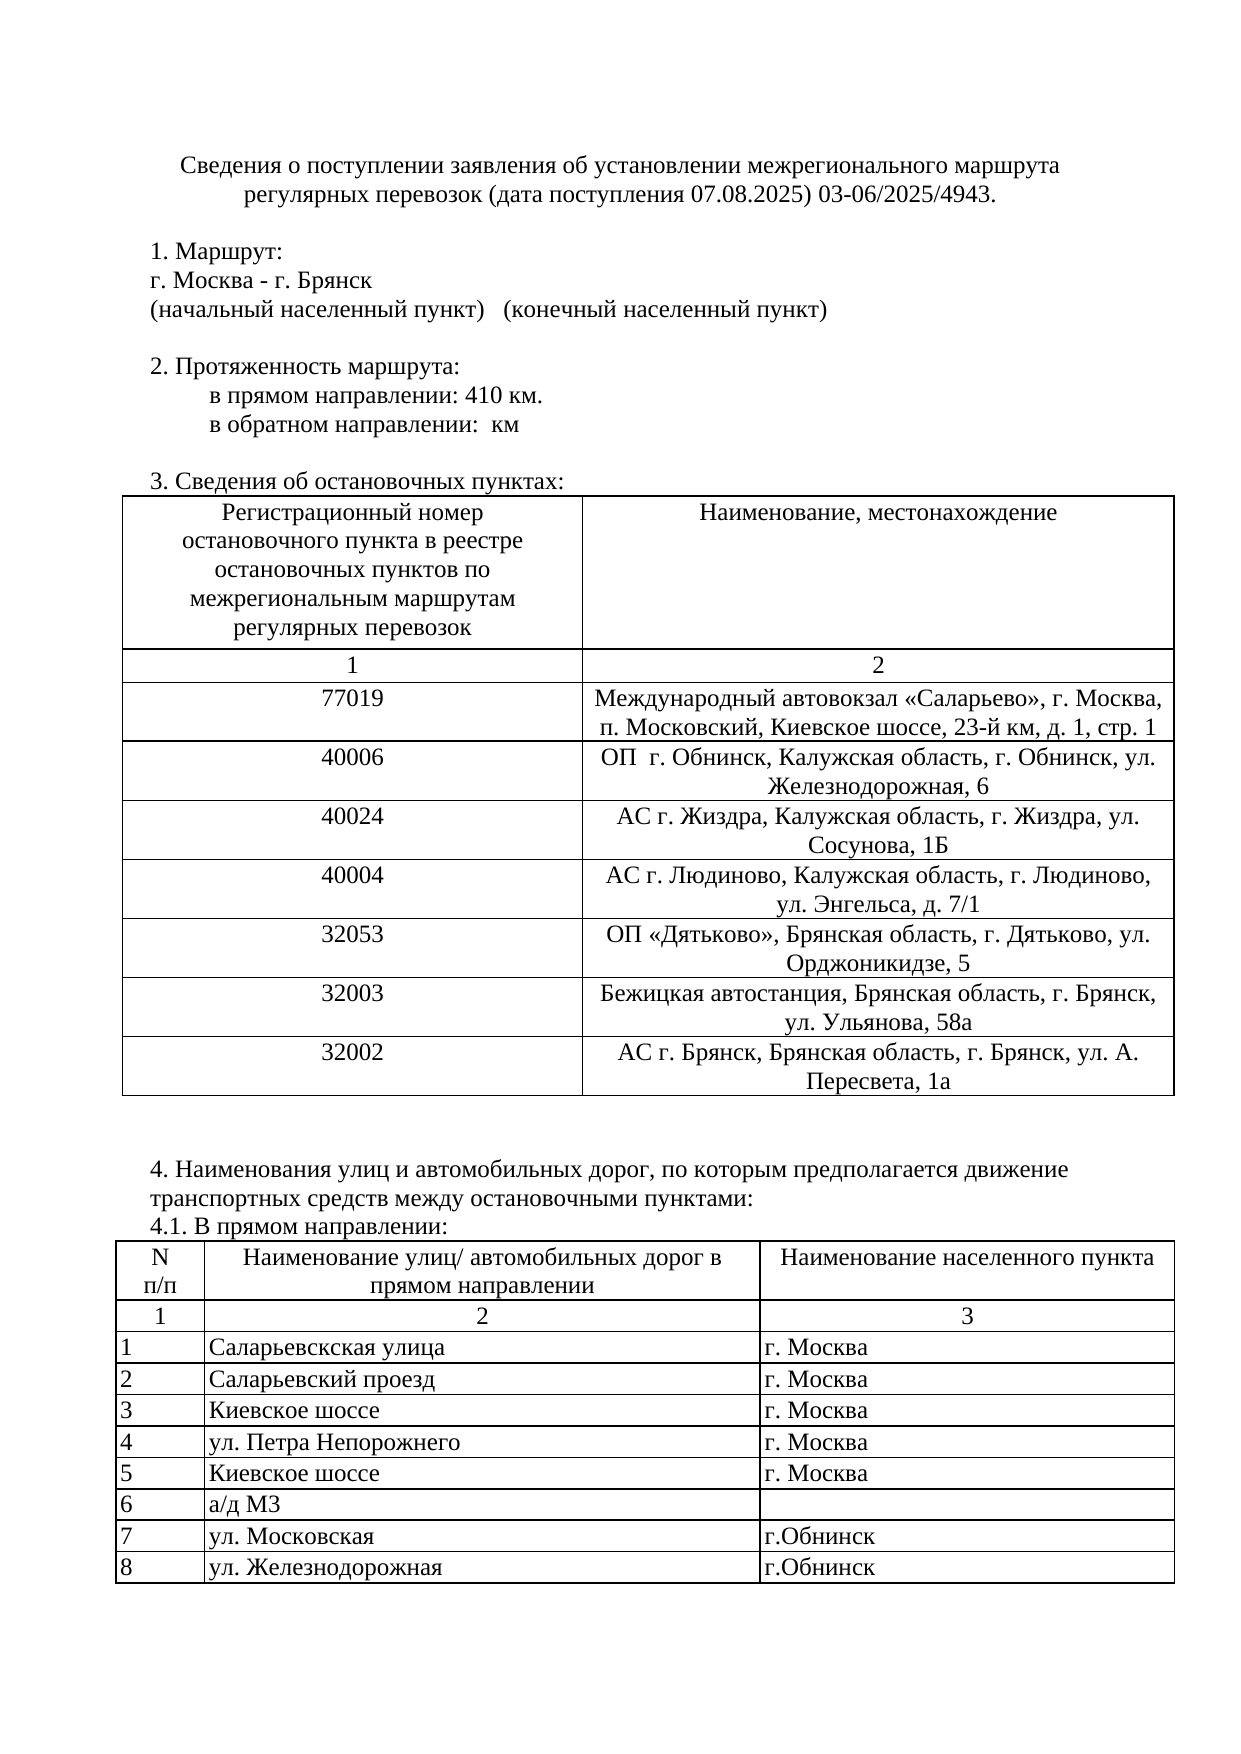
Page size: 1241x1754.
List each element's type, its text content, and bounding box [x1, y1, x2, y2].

table_cell г. Москва [761, 1364, 1174, 1393]
table_cell 40006 [123, 742, 582, 799]
table_cell [761, 1490, 1174, 1519]
table_cell 1 [123, 650, 582, 681]
table_cell 32053 [123, 919, 582, 977]
table_cell Саларьевский проезд [205, 1364, 759, 1393]
text 3. Сведения об остановочных пунктах: [150, 466, 1090, 495]
table_cell АС г. Брянск, Брянская область, г. Брянск, ул. А. Пересвета, 1а [583, 1037, 1173, 1095]
table_cell ул. Московская [205, 1521, 759, 1551]
table_cell 3 [117, 1395, 204, 1425]
table_cell 6 [117, 1490, 204, 1519]
table_cell г.Обнинск [761, 1521, 1174, 1551]
text 2. Протяженность маршрута: [150, 351, 1090, 380]
table_cell 5 [117, 1458, 204, 1488]
table_cell а/д М3 [205, 1490, 759, 1519]
table_cell Бежицкая автостанция, Брянская область, г. Брянск, ул. Ульянова, 58а [583, 978, 1173, 1036]
table_cell Саларьевскская улица [205, 1332, 759, 1362]
text 1. Маршрут: [150, 236, 1090, 265]
table_cell ул. Железнодорожная [205, 1552, 759, 1582]
text 4. Наименования улиц и автомобильных дорог, по которым предполагается движение транспортных средств между остановочными пунктами: [150, 1154, 1090, 1211]
table_cell Киевское шоссе [205, 1458, 759, 1488]
table_header Наименование населенного пункта [761, 1242, 1174, 1299]
table_cell Международный автовокзал «Саларьево», г. Москва, п. Московский, Киевское шоссе, 23-й км, д. 1, стр. 1 [583, 683, 1173, 740]
table_cell 40004 [123, 860, 582, 918]
table_cell ОП «Дятьково», Брянская область, г. Дятьково, ул. Орджоникидзе, 5 [583, 919, 1173, 977]
table_cell 4 [117, 1427, 204, 1456]
table_cell 7 [117, 1521, 204, 1551]
table_cell 2 [205, 1301, 759, 1331]
table_cell 2 [583, 650, 1173, 681]
text г. Москва - г. Брянск [150, 265, 1090, 294]
table_cell г. Москва [761, 1395, 1174, 1425]
table_cell АС г. Людиново, Калужская область, г. Людиново, ул. Энгельса, д. 7/1 [583, 860, 1173, 918]
table_cell 1 [117, 1301, 204, 1331]
table_cell АС г. Жиздра, Калужская область, г. Жиздра, ул. Сосунова, 1Б [583, 801, 1173, 858]
table_cell 77019 [123, 683, 582, 740]
table_header Наименование улиц/ автомобильных дорог в прямом направлении [205, 1242, 759, 1299]
table_cell Киевское шоссе [205, 1395, 759, 1425]
table_header N п/п [117, 1242, 204, 1299]
text в прямом направлении: 410 км. [150, 380, 1090, 409]
table_cell г. Москва [761, 1332, 1174, 1362]
table_header Наименование, местонахождение [583, 497, 1173, 648]
table_cell г.Обнинск [761, 1552, 1174, 1582]
text 4.1. В прямом направлении: [150, 1211, 1090, 1240]
table_cell г. Москва [761, 1427, 1174, 1456]
text в обратном направлении: км [150, 409, 1090, 437]
table_cell г. Москва [761, 1458, 1174, 1488]
table_cell 2 [117, 1364, 204, 1393]
table_cell 32002 [123, 1037, 582, 1095]
table_cell 8 [117, 1552, 204, 1582]
table_cell 1 [117, 1332, 204, 1362]
text Сведения о поступлении заявления об установлении межрегионального маршрута регулярных перевозок (дата поступления 07.08.2025) 03-06/2025/4943. [150, 150, 1090, 207]
table_header Регистрационный номер остановочного пункта в реестре остановочных пунктов по межрегиональным маршрутам регулярных перевозок [123, 497, 582, 648]
table_cell 32003 [123, 978, 582, 1036]
table_cell 3 [761, 1301, 1174, 1331]
table_cell 40024 [123, 801, 582, 858]
text (начальный населенный пункт) (конечный населенный пункт) [150, 294, 1090, 322]
table_cell ул. Петра Непорожнего [205, 1427, 759, 1456]
table_cell ОП г. Обнинск, Калужская область, г. Обнинск, ул. Железнодорожная, 6 [583, 742, 1173, 799]
